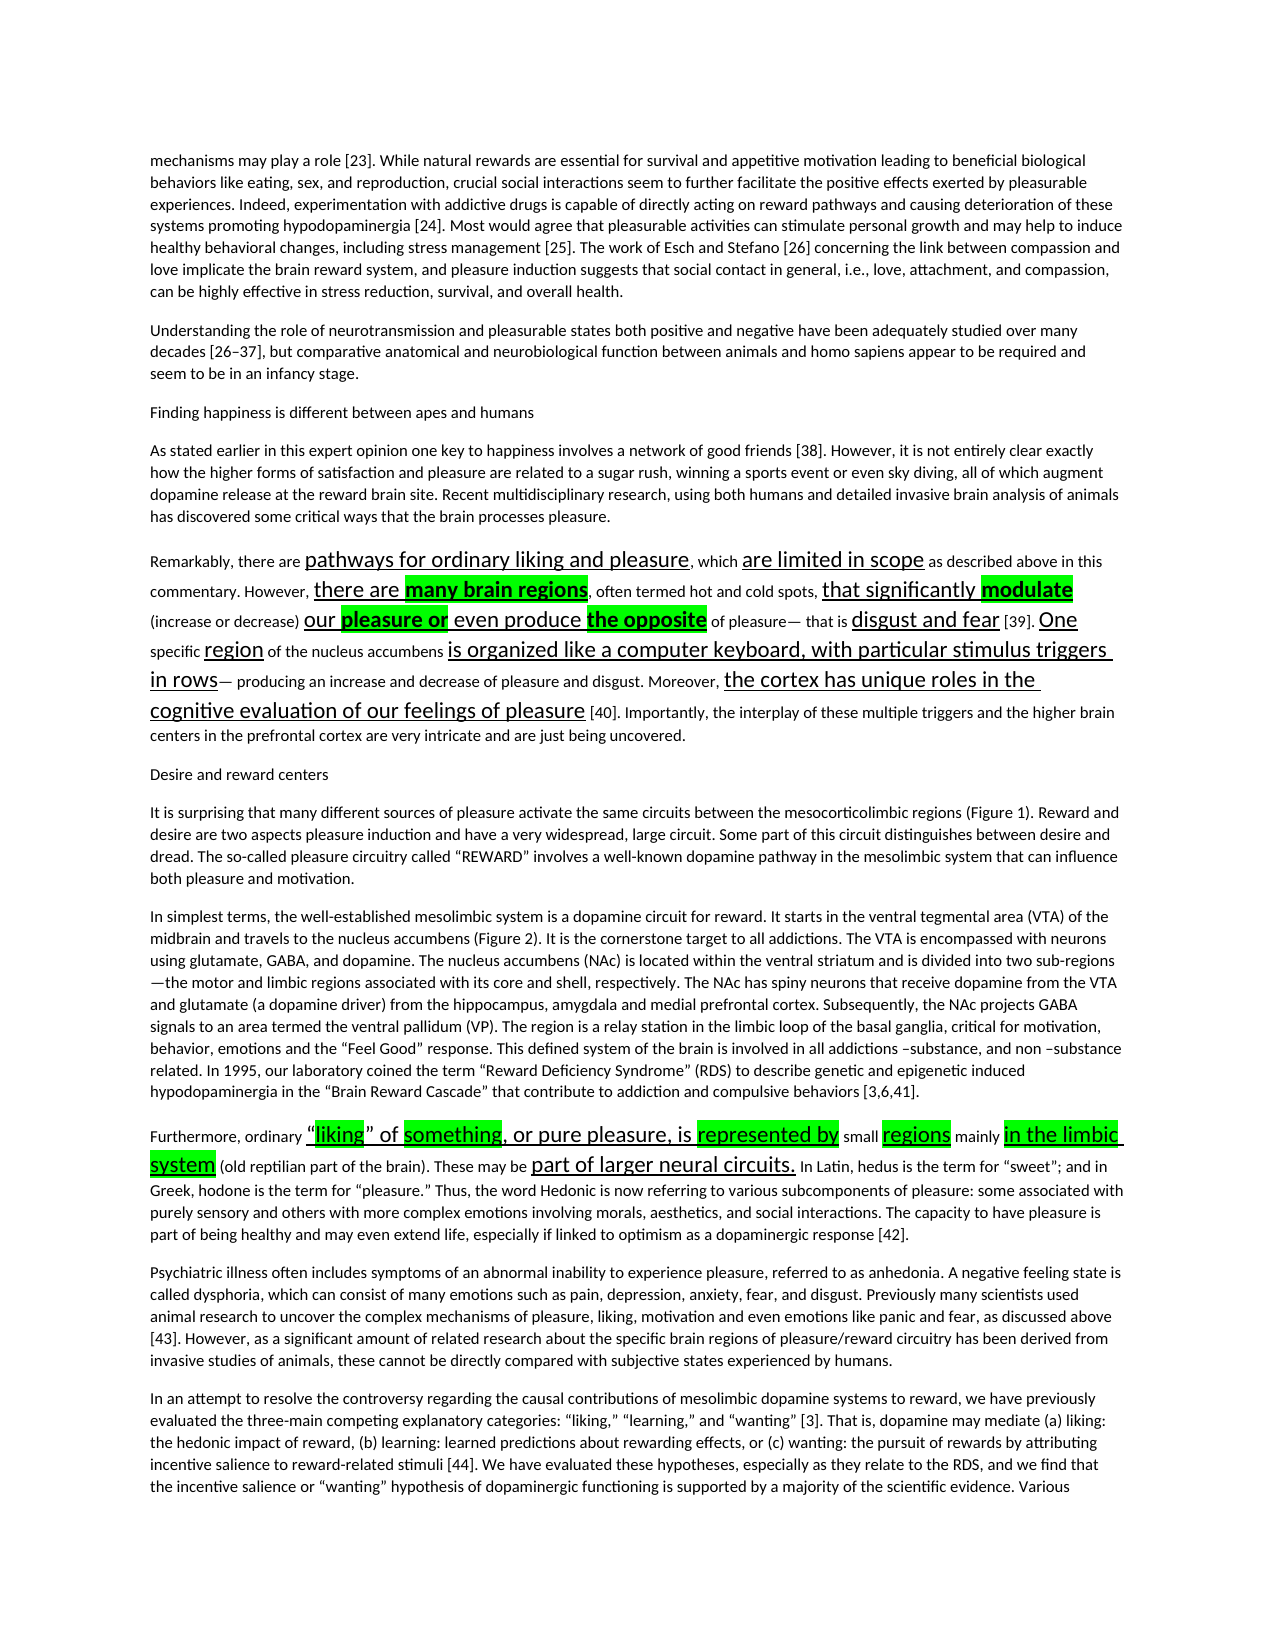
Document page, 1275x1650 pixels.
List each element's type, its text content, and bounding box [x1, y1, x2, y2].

text Desire and reward centers [150, 764, 1125, 784]
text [150, 1388, 1125, 1496]
text It is surprising that many different sources of pleasure activate the same circuits between the mesocorticolimbic regions (Figure 1). Reward and desire are two aspects pleasure induction and have a very widespread, large circuit. Some part of this circuit distinguishes between desire and dread. The so-called pleasure circuitry called “REWARD” involves a well-known dopamine pathway in the mesolimbic system that can influence both pleasure and motivation. [150, 802, 1125, 888]
text As stated earlier in this expert opinion one key to happiness involves a network of good friends [38]. However, it is not entirely clear exactly how the higher forms of satisfaction and pleasure are related to a sugar rush, winning a sports event or even sky diving, all of which augment dopamine release at the reward brain site. Recent multidisciplinary research, using both humans and detailed invasive brain analysis of animals has discovered some critical ways that the brain processes pleasure. [150, 441, 1125, 527]
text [150, 150, 1125, 302]
text Furthermore, ordinary “liking” of something, or pure pleasure, is represented by small regions mainly in the limbic system (old reptilian part of the brain). These may be part of larger neural circuits. In Latin, hedus is the term for “sweet”; and in Greek, hodone is the term for “pleasure.” Thus, the word Hedonic is now referring to various subcomponents of pleasure: some associated with purely sensory and others with more complex emotions involving morals, aesthetics, and social interactions. The capacity to have pleasure is part of being healthy and may even extend life, especially if linked to optimism as a dopaminergic response [42]. [150, 1120, 1125, 1244]
text In simplest terms, the well-established mesolimbic system is a dopamine circuit for reward. It starts in the ventral tegmental area (VTA) of the midbrain and travels to the nucleus accumbens (Figure 2). It is the cornerstone target to all addictions. The VTA is encompassed with neurons using glutamate, GABA, and dopamine. The nucleus accumbens (NAc) is located within the ventral striatum and is divided into two sub-regions—the motor and limbic regions associated with its core and shell, respectively. The NAc has spiny neurons that receive dopamine from the VTA and glutamate (a dopamine driver) from the hippocampus, amygdala and medial prefrontal cortex. Subsequently, the NAc projects GABA signals to an area termed the ventral pallidum (VP). The region is a relay station in the limbic loop of the basal ganglia, critical for motivation, behavior, emotions and the “Feel Good” response. This defined system of the brain is involved in all addictions –substance, and non –substance related. In 1995, our laboratory coined the term “Reward Deficiency Syndrome” (RDS) to describe genetic and epigenetic induced hypodopaminergia in the “Brain Reward Cascade” that contribute to addiction and compulsive behaviors [3,6,41]. [150, 907, 1125, 1102]
text Understanding the role of neurotransmission and pleasurable states both positive and negative have been adequately studied over many decades [26–37], but comparative anatomical and neurobiological function between animals and homo sapiens appear to be required and seem to be in an infancy stage. [150, 320, 1125, 384]
text Finding happiness is different between apes and humans [150, 402, 1125, 422]
text Psychiatric illness often includes symptoms of an abnormal inability to experience pleasure, referred to as anhedonia. A negative feeling state is called dysphoria, which can consist of many emotions such as pain, depression, anxiety, fear, and disgust. Previously many scientists used animal research to uncover the complex mechanisms of pleasure, liking, motivation and even emotions like panic and fear, as discussed above [43]. However, as a significant amount of related research about the specific brain regions of pleasure/reward circuitry has been derived from invasive studies of animals, these cannot be directly compared with subjective states experienced by humans. [150, 1262, 1125, 1370]
text Remarkably, there are pathways for ordinary liking and pleasure, which are limited in scope as described above in this commentary. However, there are many brain regions, often termed hot and cold spots, that significantly modulate (increase or decrease) our pleasure or even produce the opposite of pleasure— that is disgust and fear [39]. One specific region of the nucleus accumbens is organized like a computer keyboard, with particular stimulus triggers in rows— producing an increase and decrease of pleasure and disgust. Moreover, the cortex has unique roles in the cognitive evaluation of our feelings of pleasure [40]. Importantly, the interplay of these multiple triggers and the higher brain centers in the prefrontal cortex are very intricate and are just being uncovered. [150, 545, 1125, 746]
